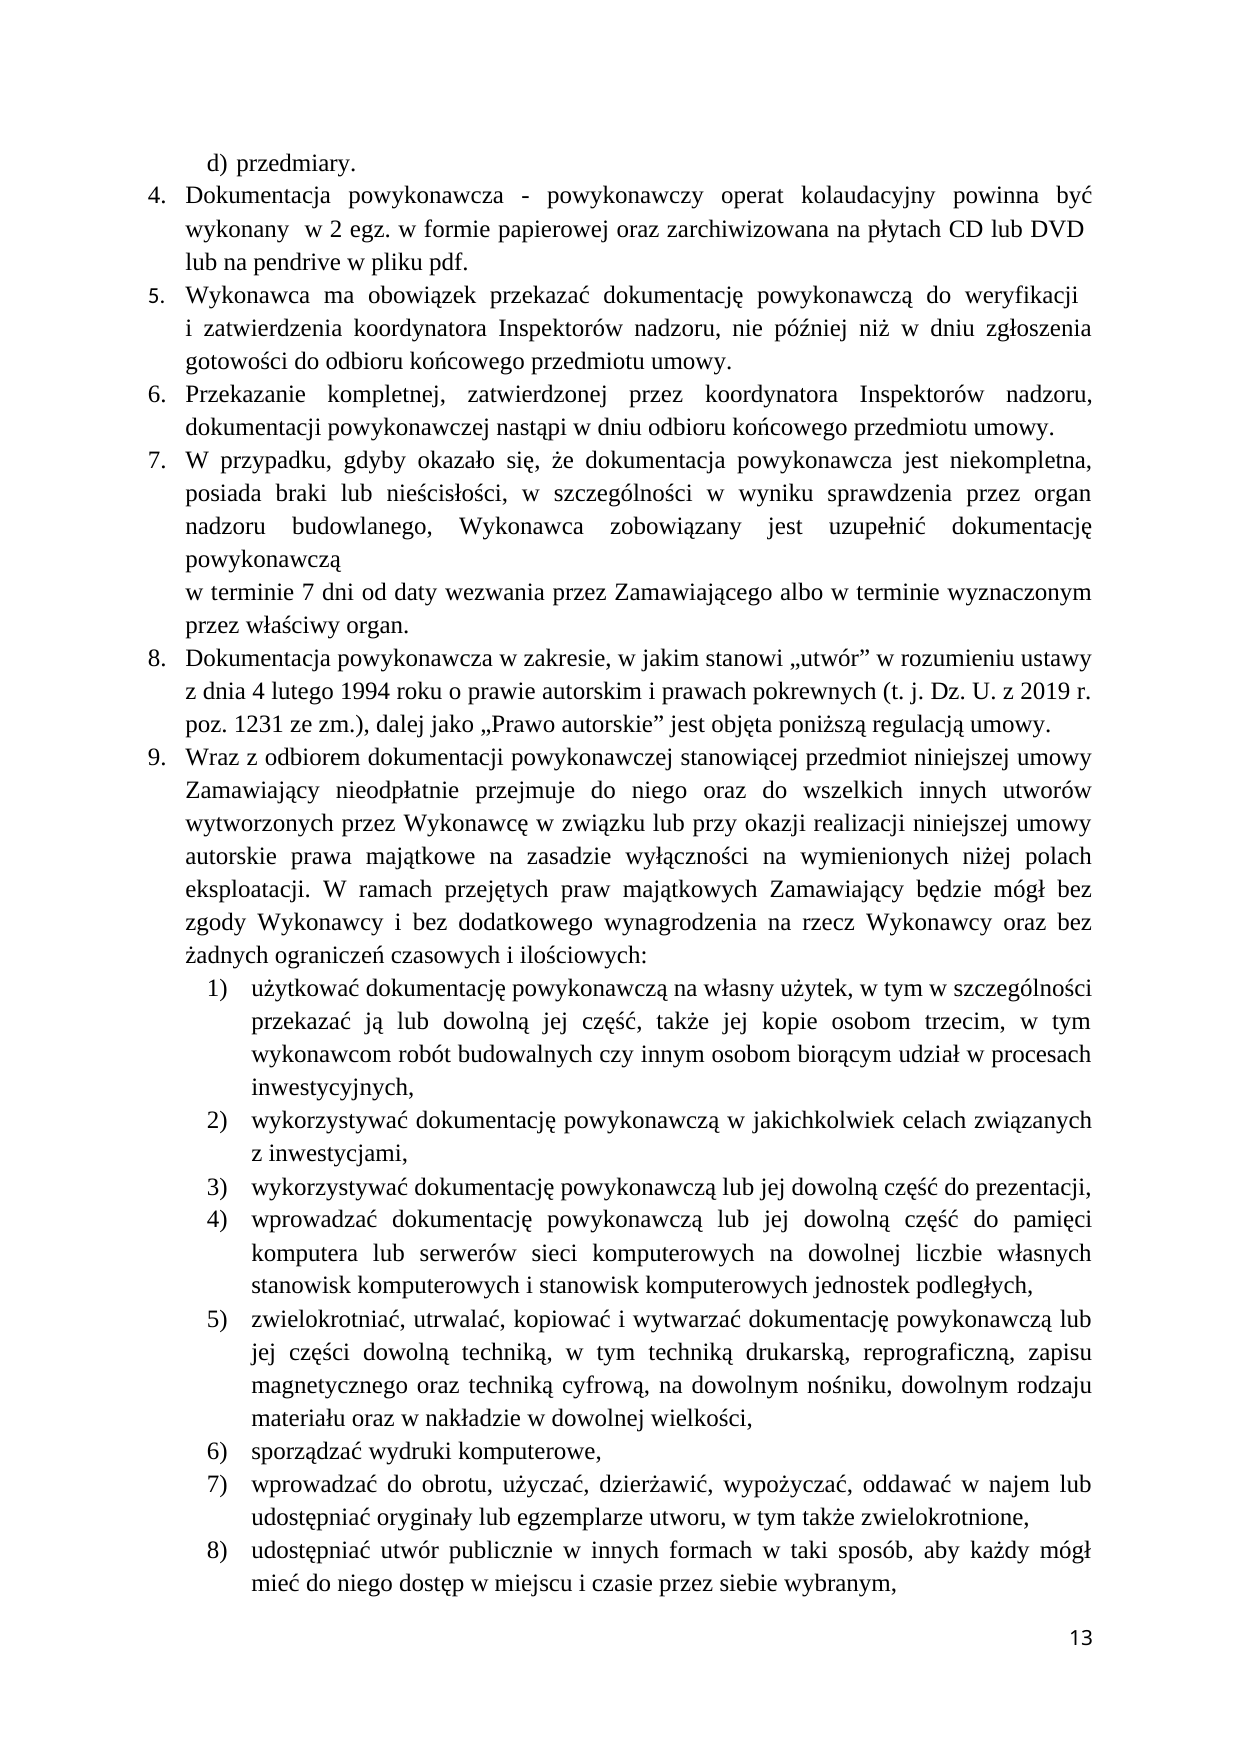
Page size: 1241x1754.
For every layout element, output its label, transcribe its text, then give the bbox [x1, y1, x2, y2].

list wprowadzać dokumentację powykonawczą lub jej dowolną część do pamięci komputera lub serwerów sieci komputerowych na dowolnej liczbie własnych stanowisk komputerowych i stanowisk komputerowych jednostek podległych, [207, 1204, 1093, 1299]
list Przekazanie kompletnej, zatwierdzonej przez koordynatora Inspektorów nadzoru, dokumentacji powykonawczej nastąpi w dniu odbioru końcowego przedmiotu umowy. [148, 379, 1093, 441]
list użytkować dokumentację powykonawczą na własny użytek, w tym w szczególności przekazać ją lub dowolną jej część, także jej kopie osobom trzecim, w tym wykonawcom robót budowalnych czy innym osobom biorącym udział w procesach inwestycyjnych, [207, 973, 1093, 1101]
list zwielokrotniać, utrwalać, kopiować i wytwarzać dokumentację powykonawczą lub jej części dowolną techniką, w tym techniką drukarską, reprograficzną, zapisu magnetycznego oraz techniką cyfrową, na dowolnym nośniku, dowolnym rodzaju materiału oraz w nakładzie w dowolnej wielkości, [207, 1304, 1093, 1431]
list wprowadzać do obrotu, użyczać, dzierżawić, wypożyczać, oddawać w najem lub udostępniać oryginały lub egzemplarze utworu, w tym także zwielokrotnione, [207, 1469, 1093, 1531]
list wykorzystywać dokumentację powykonawczą lub jej dowolną część do prezentacji, [207, 1172, 1093, 1200]
list Wykonawca ma obowiązek przekazać dokumentację powykonawczą do weryfikacji i zatwierdzenia koordynatora Inspektorów nadzoru, nie później niż w dniu zgłoszenia gotowości do odbioru końcowego przedmiotu umowy. [148, 280, 1093, 375]
list Dokumentacja powykonawcza w zakresie, w jakim stanowi „utwór” w rozumieniu ustawy z dnia 4 lutego 1994 roku o prawie autorskim i prawach pokrewnych (t. j. Dz. U. z 2019 r. poz. 1231 ze zm.), dalej jako „Prawo autorskie” jest objęta poniższą regulacją umowy. [148, 643, 1093, 738]
list udostępniać utwór publicznie w innych formach w taki sposób, aby każdy mógł mieć do niego dostęp w miejscu i czasie przez siebie wybranym, [207, 1535, 1093, 1597]
list Wraz z odbiorem dokumentacji powykonawczej stanowiącej przedmiot niniejszej umowy Zamawiający nieodpłatnie przejmuje do niego oraz do wszelkich innych utworów wytworzonych przez Wykonawcę w związku lub przy okazji realizacji niniejszej umowy autorskie prawa majątkowe na zasadzie wyłączności na wymienionych niżej polach eksploatacji. W ramach przejętych praw majątkowych Zamawiający będzie mógł bez zgody Wykonawcy i bez dodatkowego wynagrodzenia na rzecz Wykonawcy oraz bez żadnych ograniczeń czasowych i ilościowych: [148, 742, 1093, 969]
list wykorzystywać dokumentację powykonawczą w jakichkolwiek celach związanych z inwestycjami, [207, 1106, 1093, 1167]
list przedmiary. [207, 148, 1093, 176]
list sporządzać wydruki komputerowe, [207, 1436, 1093, 1464]
list W przypadku, gdyby okazało się, że dokumentacja powykonawcza jest niekompletna, posiada braki lub nieścisłości, w szczególności w wyniku sprawdzenia przez organ nadzoru budowlanego, Wykonawca zobowiązany jest uzupełnić dokumentację powykonawczą w terminie 7 dni od daty wezwania przez Zamawiającego albo w terminie wyznaczonym przez właściwy organ. [148, 445, 1093, 639]
list Dokumentacja powykonawcza - powykonawczy operat kolaudacyjny powinna być wykonany w 2 egz. w formie papierowej oraz zarchiwizowana na płytach CD lub DVD lub na pendrive w pliku pdf. [148, 181, 1093, 275]
